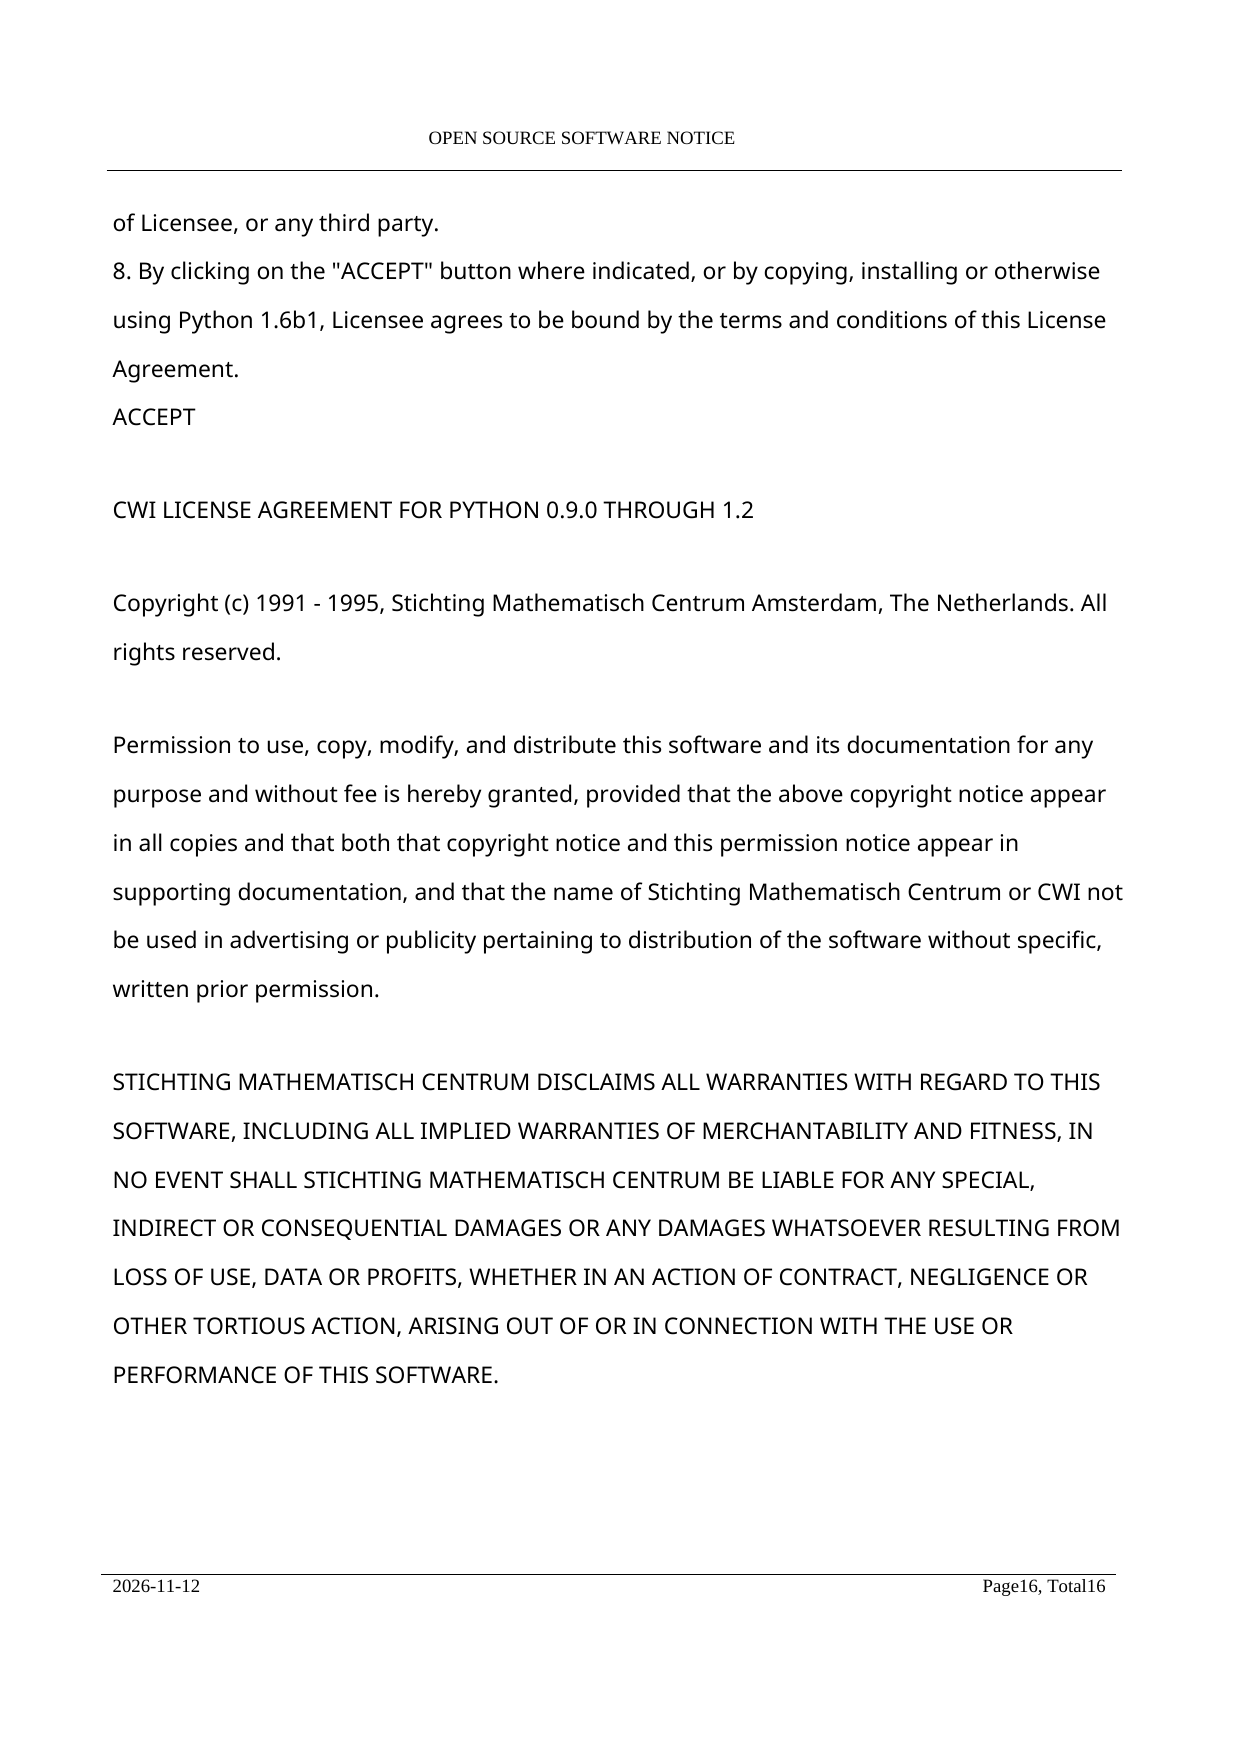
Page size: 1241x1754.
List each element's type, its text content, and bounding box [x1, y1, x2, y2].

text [112, 206, 1128, 239]
text Permission to use, copy, modify, and distribute this software and its documentation for any purpose and without fee is hereby granted, provided that the above copyright notice appear in all copies and that both that copyright notice and this permission notice appear in supporting documentation, and that the name of Stichting Mathematisch Centrum or CWI not be used in advertising or publicity pertaining to distribution of the software without specific, written prior permission. [112, 728, 1128, 1005]
text ACCEPT [112, 400, 1128, 433]
text CWI LICENSE AGREEMENT FOR PYTHON 0.9.0 THROUGH 1.2 [112, 493, 1128, 526]
text 8. By clicking on the "ACCEPT" button where indicated, or by copying, installing or otherwise using Python 1.6b1, Licensee agrees to be bound by the terms and conditions of this License Agreement. [112, 254, 1128, 384]
text Copyright (c) 1991 - 1995, Stichting Mathematisch Centrum Amsterdam, The Netherlands. All rights reserved. [112, 587, 1128, 668]
text STICHTING MATHEMATISCH CENTRUM DISCLAIMS ALL WARRANTIES WITH REGARD TO THIS SOFTWARE, INCLUDING ALL IMPLIED WARRANTIES OF MERCHANTABILITY AND FITNESS, IN NO EVENT SHALL STICHTING MATHEMATISCH CENTRUM BE LIABLE FOR ANY SPECIAL, INDIRECT OR CONSEQUENTIAL DAMAGES OR ANY DAMAGES WHATSOEVER RESULTING FROM LOSS OF USE, DATA OR PROFITS, WHETHER IN AN ACTION OF CONTRACT, NEGLIGENCE OR OTHER TORTIOUS ACTION, ARISING OUT OF OR IN CONNECTION WITH THE USE OR PERFORMANCE OF THIS SOFTWARE. [112, 1066, 1128, 1391]
